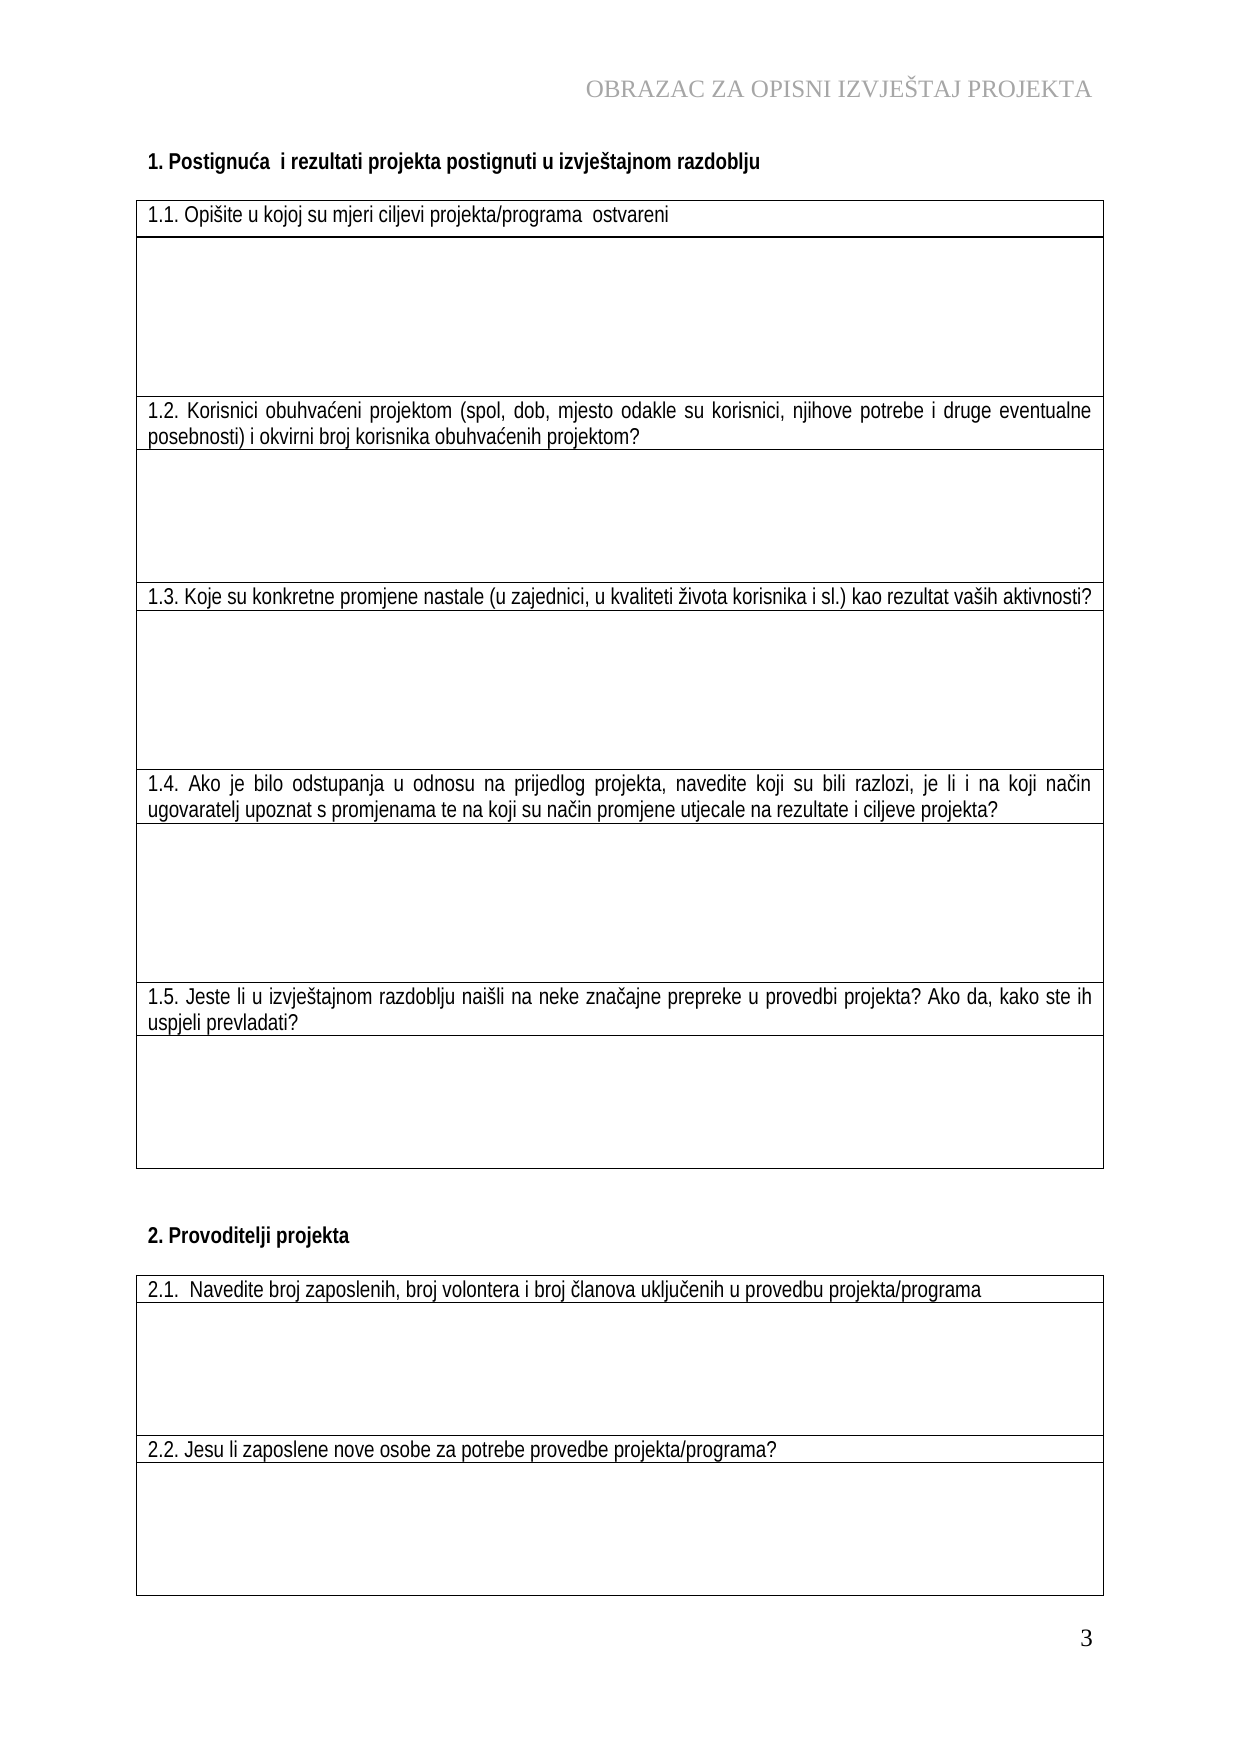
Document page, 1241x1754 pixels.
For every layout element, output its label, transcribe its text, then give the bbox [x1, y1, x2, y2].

table_cell [137, 1036, 1103, 1168]
table_header 1.1. Opišite u kojoj su mjeri ciljevi projekta/programa ostvareni [137, 201, 1103, 236]
table_cell 1.3. Koje su konkretne promjene nastale (u zajednici, u kvaliteti života korisnika i sl.) kao rezultat vaših aktivnosti? [137, 583, 1103, 609]
table_cell 1.4. Ako je bilo odstupanja u odnosu na prijedlog projekta, navedite koji su bili razlozi, je li i na koji način ugovaratelj upoznat s promjenama te na koji su način promjene utjecale na rezultate i ciljeve projekta? [137, 770, 1103, 822]
table_cell [137, 1463, 1103, 1595]
table_cell 2.2. Jesu li zaposlene nove osobe za potrebe provedbe projekta/programa? [137, 1436, 1103, 1462]
table_cell [137, 450, 1103, 582]
table_cell 1.2. Korisnici obuhvaćeni projektom (spol, dob, mjesto odakle su korisnici, njihove potrebe i druge eventualne posebnosti) i okvirni broj korisnika obuhvaćenih projektom? [137, 397, 1103, 449]
table_cell 1.5. Jeste li u izvještajnom razdoblju naišli na neke značajne prepreke u provedbi projekta? Ako da, kako ste ih uspjeli prevladati? [137, 983, 1103, 1035]
table_cell [137, 611, 1103, 769]
table_header 2.1. Navedite broj zaposlenih, broj volontera i broj članova uključenih u provedbu projekta/programa [137, 1276, 1103, 1302]
table_cell [137, 824, 1103, 982]
text 1. Postignuća i rezultati projekta postignuti u izvještajnom razdoblju [148, 148, 1092, 174]
table_cell [137, 1303, 1103, 1435]
table_cell [137, 238, 1103, 396]
text 2. Provoditelji projekta [148, 1222, 1092, 1248]
